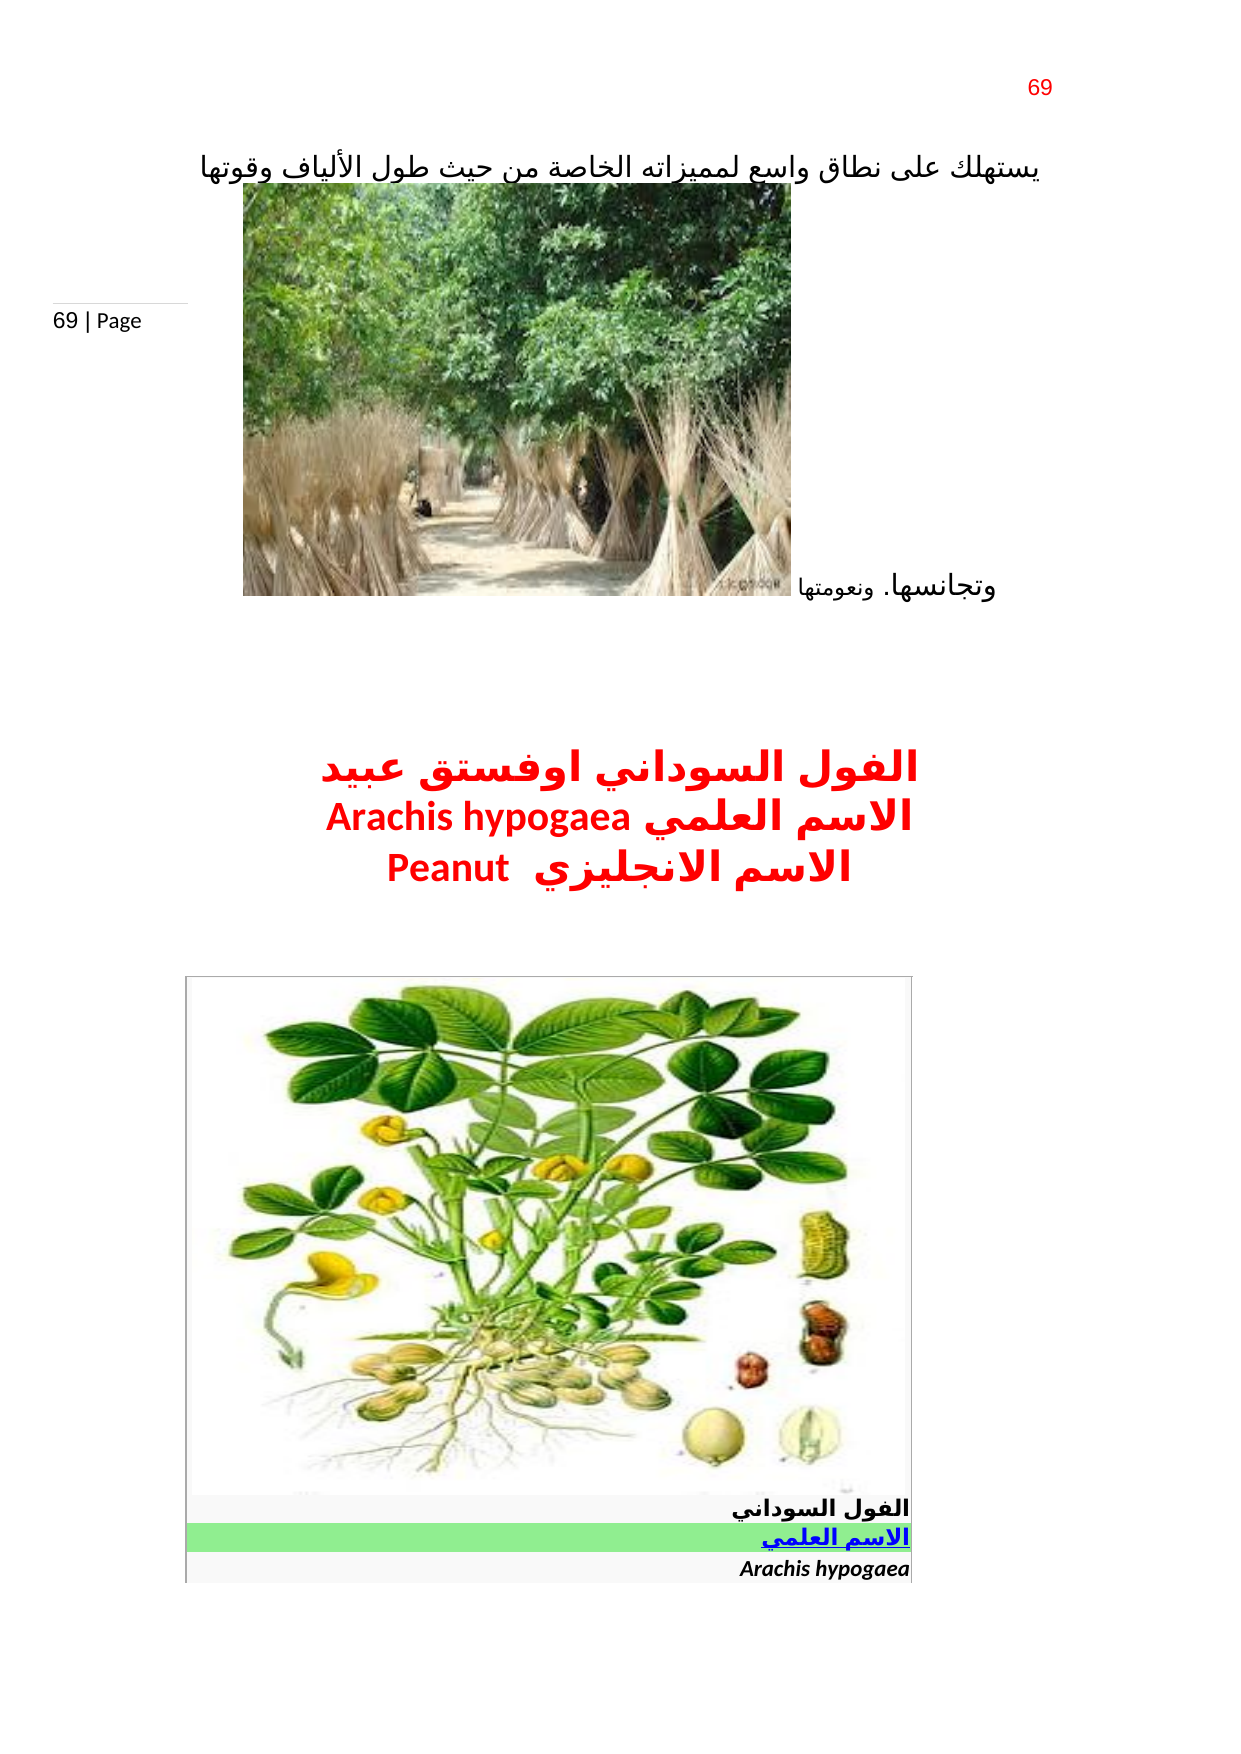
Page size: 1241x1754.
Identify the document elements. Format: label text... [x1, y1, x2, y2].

picture [192, 978, 906, 1495]
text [187, 150, 1053, 602]
picture [243, 183, 791, 596]
table_cell Arachis hypogaea [187, 1552, 911, 1583]
table_cell الاسم العلمي [187, 1523, 911, 1552]
table_header الفول السوداني [187, 977, 911, 1523]
text الفول السوداني اوفستق عبيد الاسم العلمي Arachis hypogaea الاسم الانجليزي Peanut [187, 742, 1053, 892]
